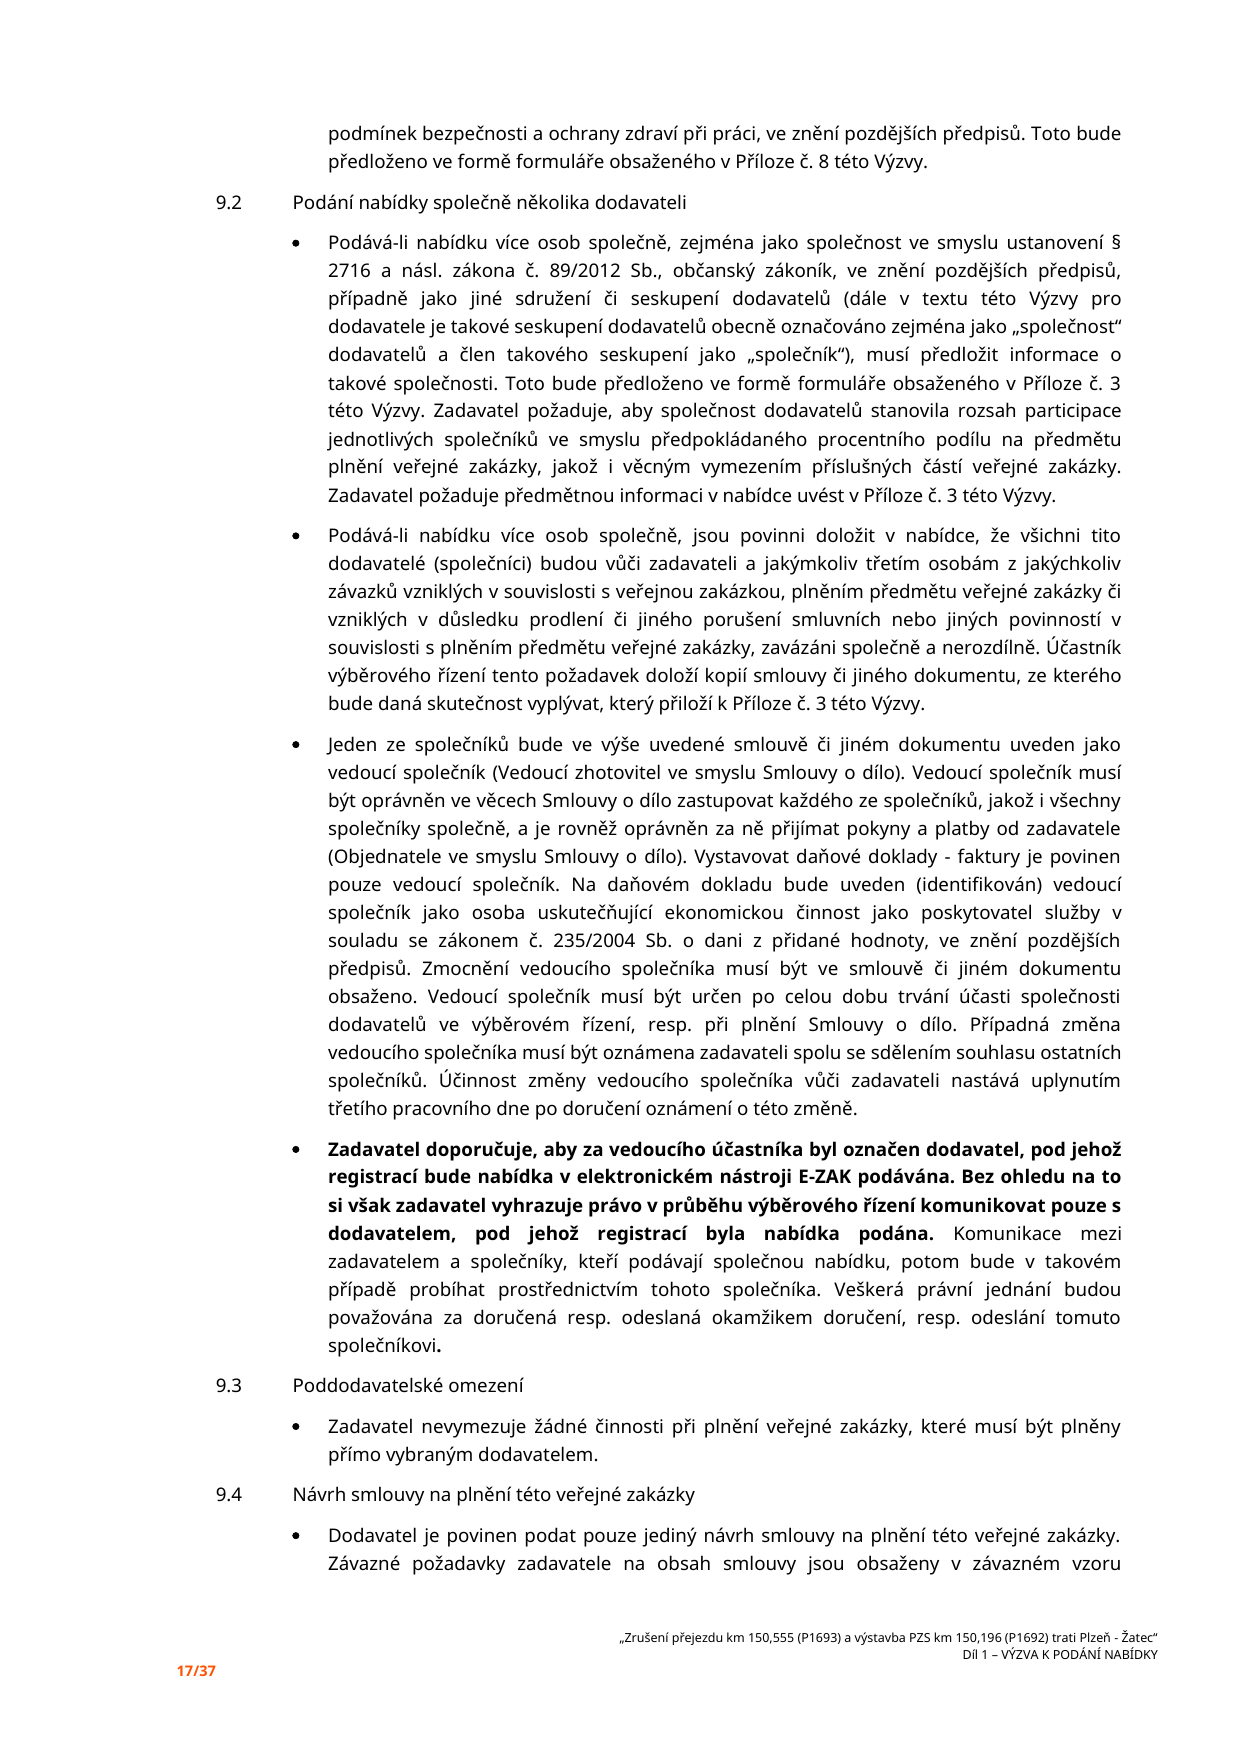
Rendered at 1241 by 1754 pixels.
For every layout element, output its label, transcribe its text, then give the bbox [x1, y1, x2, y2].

text Jeden ze společníků bude ve výše uvedené smlouvě či jiném dokumentu uveden jako vedoucí společník (Vedoucí zhotovitel ve smyslu Smlouvy o dílo). Vedoucí společník musí být oprávněn ve věcech Smlouvy o dílo zastupovat každého ze společníků, jakož i všechny společníky společně, a je rovněž oprávněn za ně přijímat pokyny a platby od zadavatele (Objednatele ve smyslu Smlouvy o dílo). Vystavovat daňové doklady - faktury je povinen pouze vedoucí společník. Na daňovém dokladu bude uveden (identifikován) vedoucí společník jako osoba uskutečňující ekonomickou činnost jako poskytovatel služby v souladu se zákonem č. 235/2004 Sb. o dani z přidané hodnoty, ve znění pozdějších předpisů. Zmocnění vedoucího společníka musí být ve smlouvě či jiném dokumentu obsaženo. Vedoucí společník musí být určen po celou dobu trvání účasti společnosti dodavatelů ve výběrovém řízení, resp. při plnění Smlouvy o dílo. Případná změna vedoucího společníka musí být oznámena zadavateli spolu se sdělením souhlasu ostatních společníků. Účinnost změny vedoucího společníka vůči zadavateli nastává uplynutím třetího pracovního dne po doručení oznámení o této změně. [292, 731, 1122, 1121]
text Podání nabídky společně několika dodavateli [216, 189, 1122, 215]
text Poddodavatelské omezení [216, 1372, 1122, 1398]
text Zadavatel nevymezuje žádné činnosti při plnění veřejné zakázky, které musí být plněny přímo vybraným dodavatelem. [292, 1413, 1122, 1467]
text Podává-li nabídku více osob společně, jsou povinni doložit v nabídce, že všichni tito dodavatelé (společníci) budou vůči zadavateli a jakýmkoliv třetím osobám z jakýchkoliv závazků vzniklých v souvislosti s veřejnou zakázkou, plněním předmětu veřejné zakázky či vzniklých v důsledku prodlení či jiného porušení smluvních nebo jiných povinností v souvislosti s plněním předmětu veřejné zakázky, zavázáni společně a nerozdílně. Účastník výběrového řízení tento požadavek doloží kopií smlouvy či jiného dokumentu, ze kterého bude daná skutečnost vyplývat, který přiloží k Příloze č. 3 této Výzvy. [292, 522, 1122, 716]
text Návrh smlouvy na plnění této veřejné zakázky [216, 1482, 1122, 1507]
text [292, 1522, 1122, 1576]
text Zadavatel doporučuje, aby za vedoucího účastníka byl označen dodavatel, pod jehož registrací bude nabídka v elektronickém nástroji E-ZAK podávána. Bez ohledu na to si však zadavatel vyhrazuje právo v průběhu výběrového řízení komunikovat pouze s dodavatelem, pod jehož registrací byla nabídka podána. Komunikace mezi zadavatelem a společníky, kteří podávají společnou nabídku, potom bude v takovém případě probíhat prostřednictvím tohoto společníka. Veškerá právní jednání budou považována za doručená resp. odeslaná okamžikem doručení, resp. odeslání tomuto společníkovi. [292, 1136, 1122, 1357]
text Podává-li nabídku více osob společně, zejména jako společnost ve smyslu ustanovení § 2716 a násl. zákona č. 89/2012 Sb., občanský zákoník, ve znění pozdějších předpisů, případně jako jiné sdružení či seskupení dodavatelů (dále v textu této Výzvy pro dodavatele je takové seskupení dodavatelů obecně označováno zejména jako „společnost“ dodavatelů a člen takového seskupení jako „společník“), musí předložit informace o takové společnosti. Toto bude předloženo ve formě formuláře obsaženého v Příloze č. 3 této Výzvy. Zadavatel požaduje, aby společnost dodavatelů stanovila rozsah participace jednotlivých společníků ve smyslu předpokládaného procentního podílu na předmětu plnění veřejné zakázky, jakož i věcným vymezením příslušných částí veřejné zakázky. Zadavatel požaduje předmětnou informaci v nabídce uvést v Příloze č. 3 této Výzvy. [292, 230, 1122, 507]
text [292, 121, 1122, 174]
